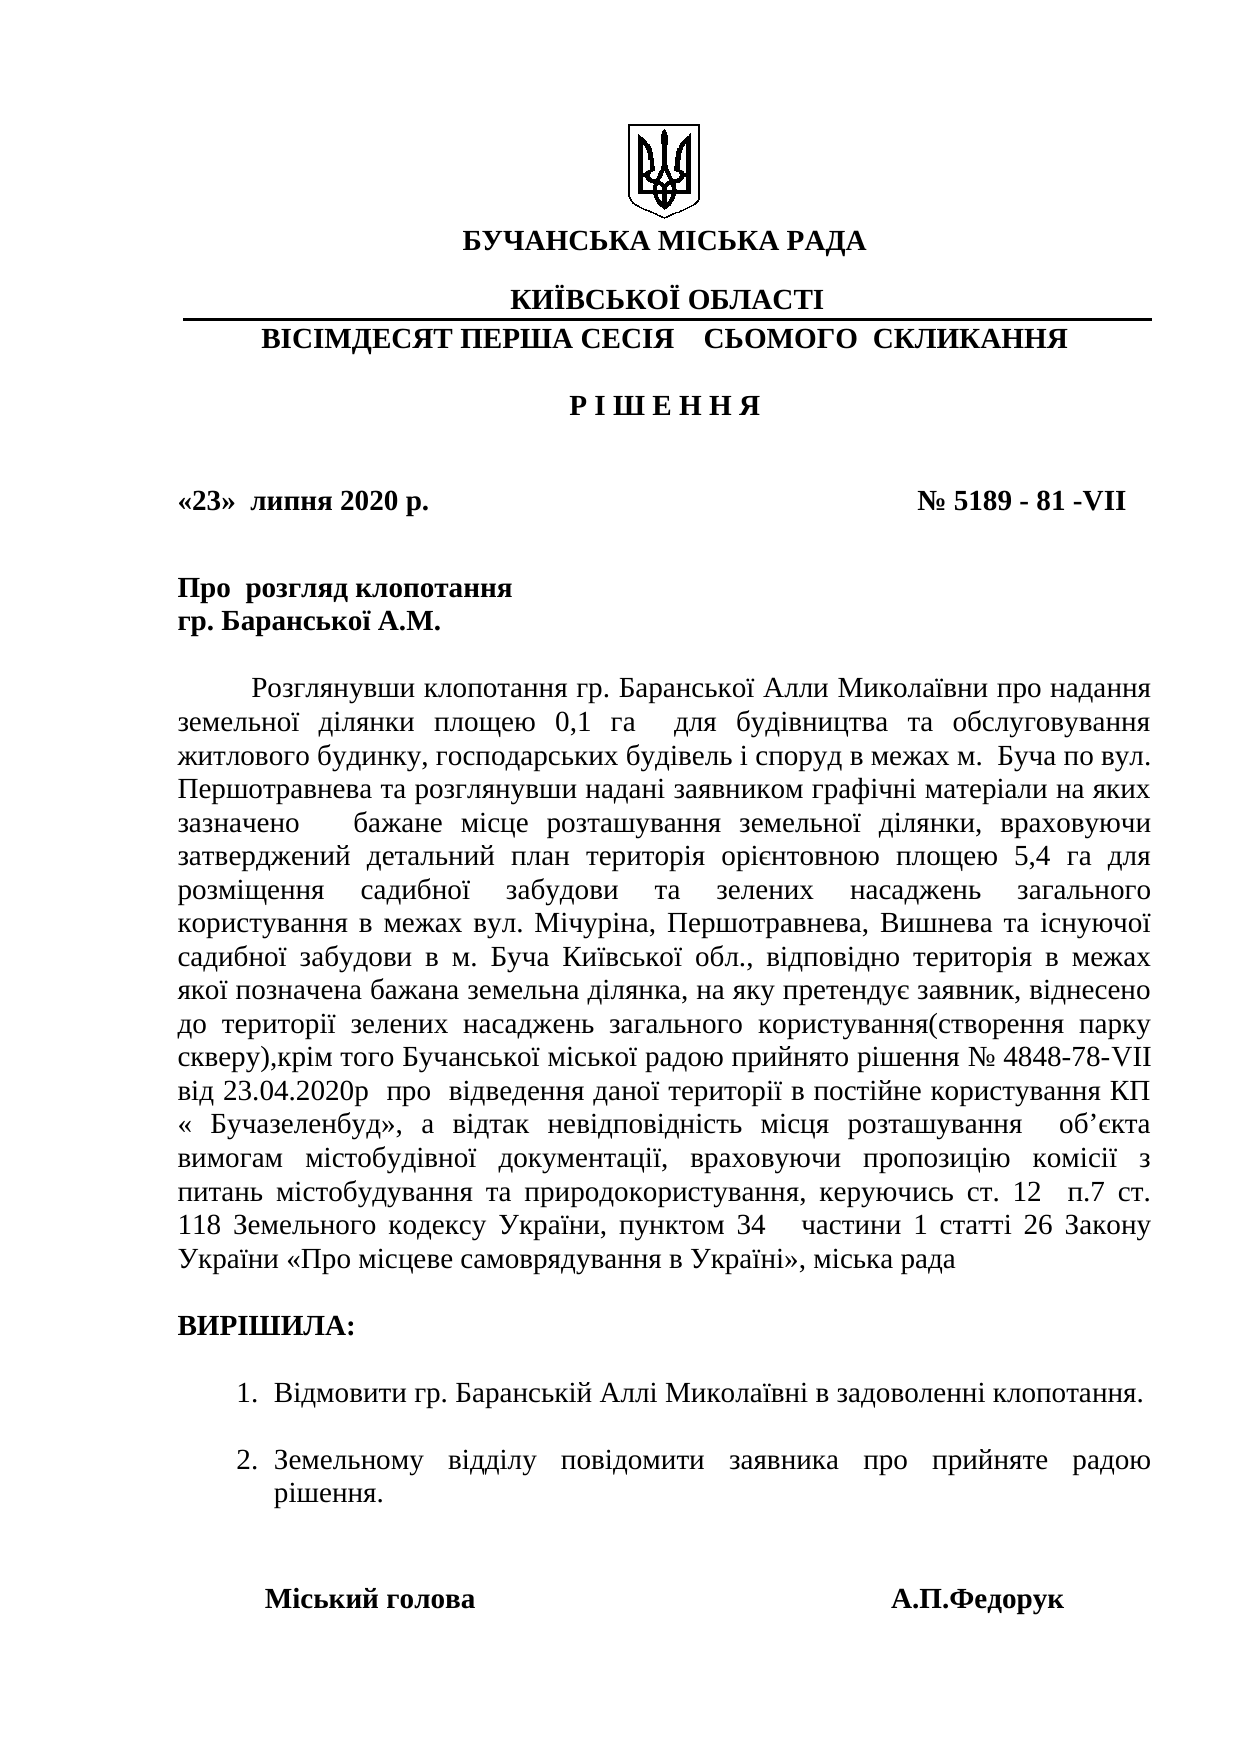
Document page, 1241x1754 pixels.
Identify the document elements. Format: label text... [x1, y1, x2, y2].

text «23» липня 2020 р. № 5189 - 81 -VІІ [177, 483, 1152, 517]
text БУЧАНСЬКА МІСЬКА РАДА [177, 223, 1152, 256]
text ВІСІМДЕСЯТ ПЕРША СЕСІЯ СЬОМОГО СКЛИКАННЯ [177, 321, 1152, 354]
text гр. Баранської А.М. [177, 603, 1152, 637]
text Розглянувши клопотання гр. Баранської Алли Миколаївни про надання земельної ділянки площею 0,1 га для будівництва та обслуговування житлового будинку, господарських будівель і споруд в межах м. Буча по вул. Першотравнева та розглянувши надані заявником графічні матеріали на яких зазначено бажане місце розташування земельної ділянки, враховуючи затверджений детальний план територія орієнтовною площею 5,4 га для розміщення садибної забудови та зелених насаджень загального користування в межах вул. Мічуріна, Першотравнева, Вишнева та існуючої садибної забудови в м. Буча Київської обл., відповідно територія в межах якої позначена бажана земельна ділянка, на яку претендує заявник, віднесено до території зелених насаджень загального користування(створення парку скверу),крім того Бучанської міської радою прийнято рішення № 4848-78-VІІ від 23.04.2020р про відведення даної території в постійне користування КП « Бучазеленбуд», а відтак невідповідність місця розташування об’єкта вимогам містобудівної документації, враховуючи пропозицію комісії з питань містобудування та природокористування, керуючись ст. 12 п.7 ст. 118 Земельного кодексу України, пунктом 34 частини 1 статті 26 Закону України «Про місцеве самоврядування в Україні», міська рада [177, 671, 1152, 1274]
list Відмовити гр. Баранській Аллі Миколаївні в задоволенні клопотання. [236, 1375, 1152, 1408]
text Р І Ш Е Н Н Я [177, 388, 1152, 422]
text ВИРІШИЛА: [177, 1308, 1152, 1341]
list Земельному відділу повідомити заявника про прийняте радою рішення. [236, 1442, 1152, 1509]
text КИЇВСЬКОЇ ОБЛАСТІ [183, 282, 1152, 318]
text Про розгляд клопотання [177, 570, 1152, 603]
text Міський голова А.П.Федорук [177, 1581, 1152, 1615]
